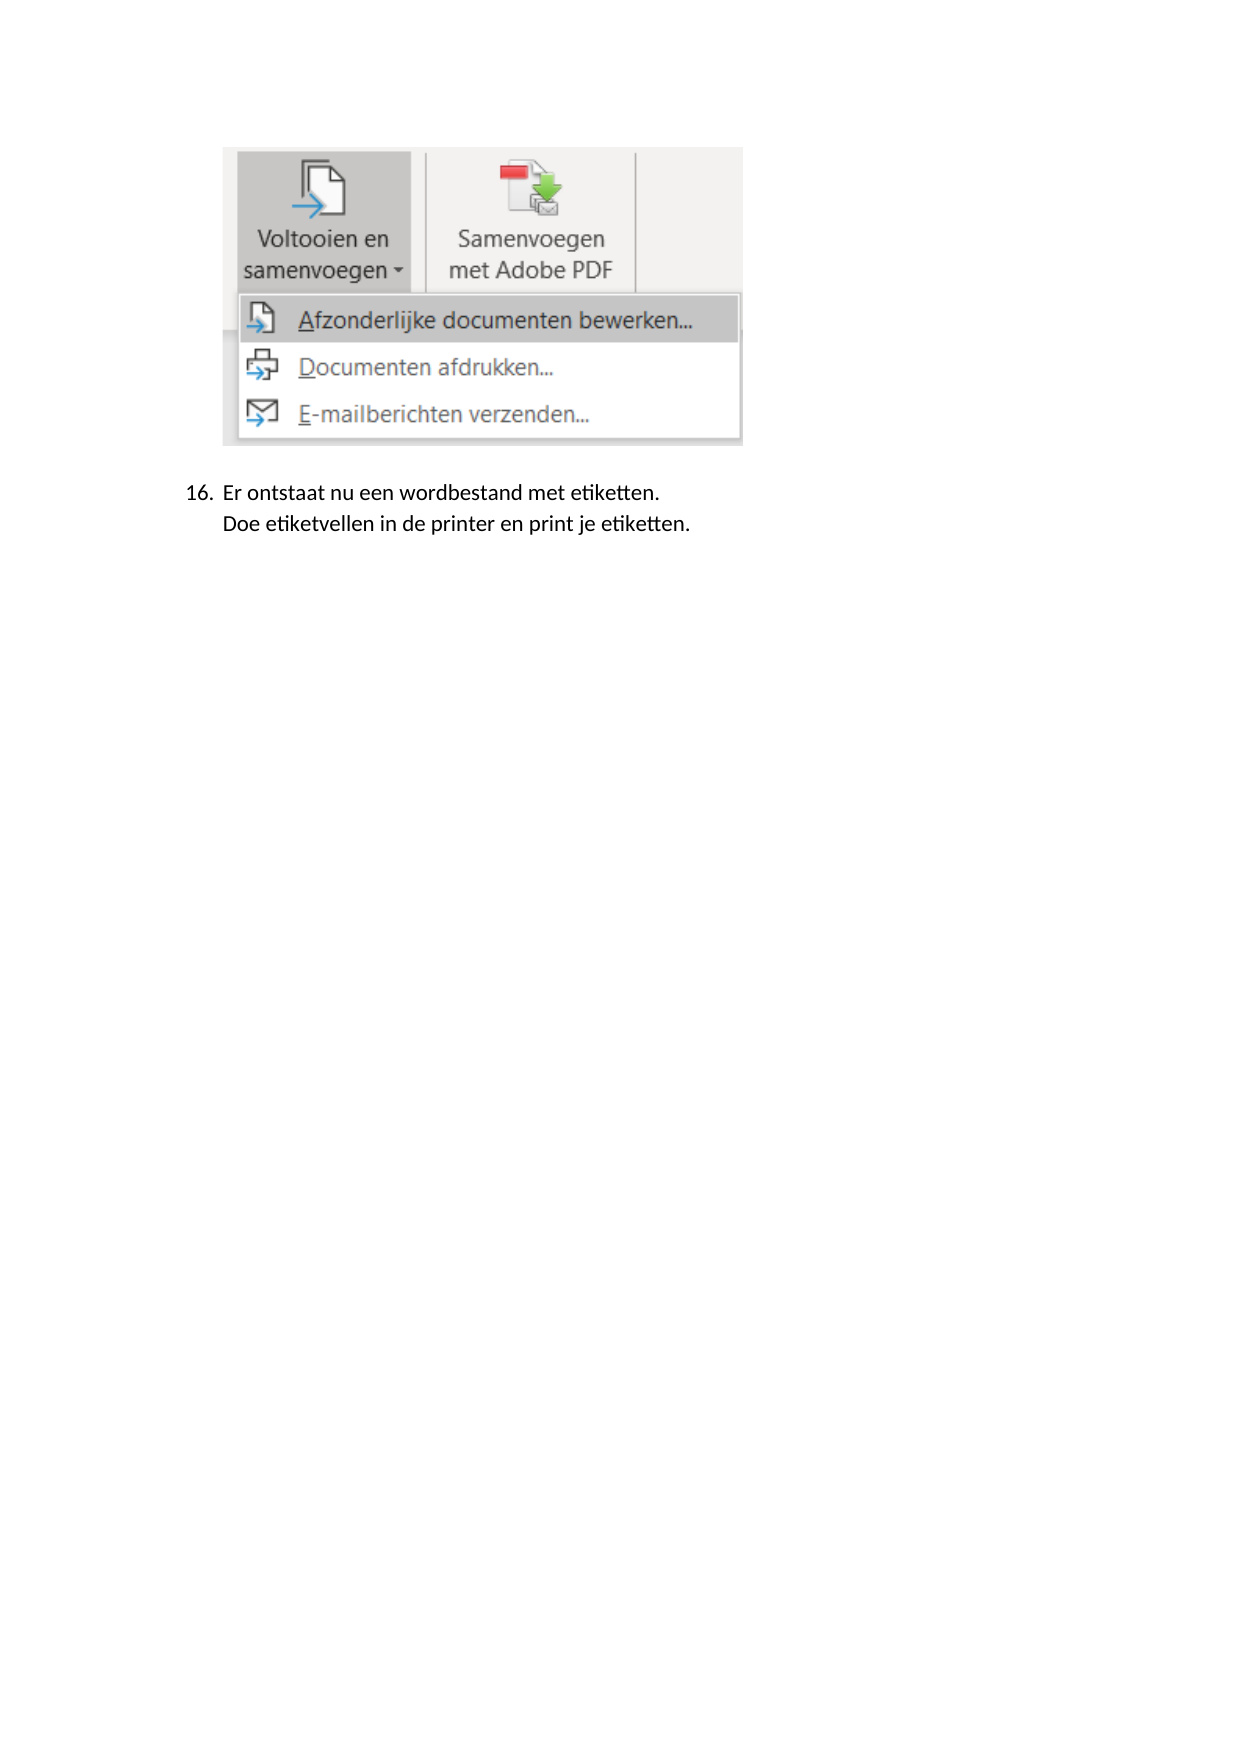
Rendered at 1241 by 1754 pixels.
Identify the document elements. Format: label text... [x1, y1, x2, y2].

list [185, 148, 1093, 476]
list Er ontstaat nu een wordbestand met etiketten. Doe etiketvellen in de printer en print je etiketten. [185, 478, 1093, 537]
picture [222, 147, 743, 446]
